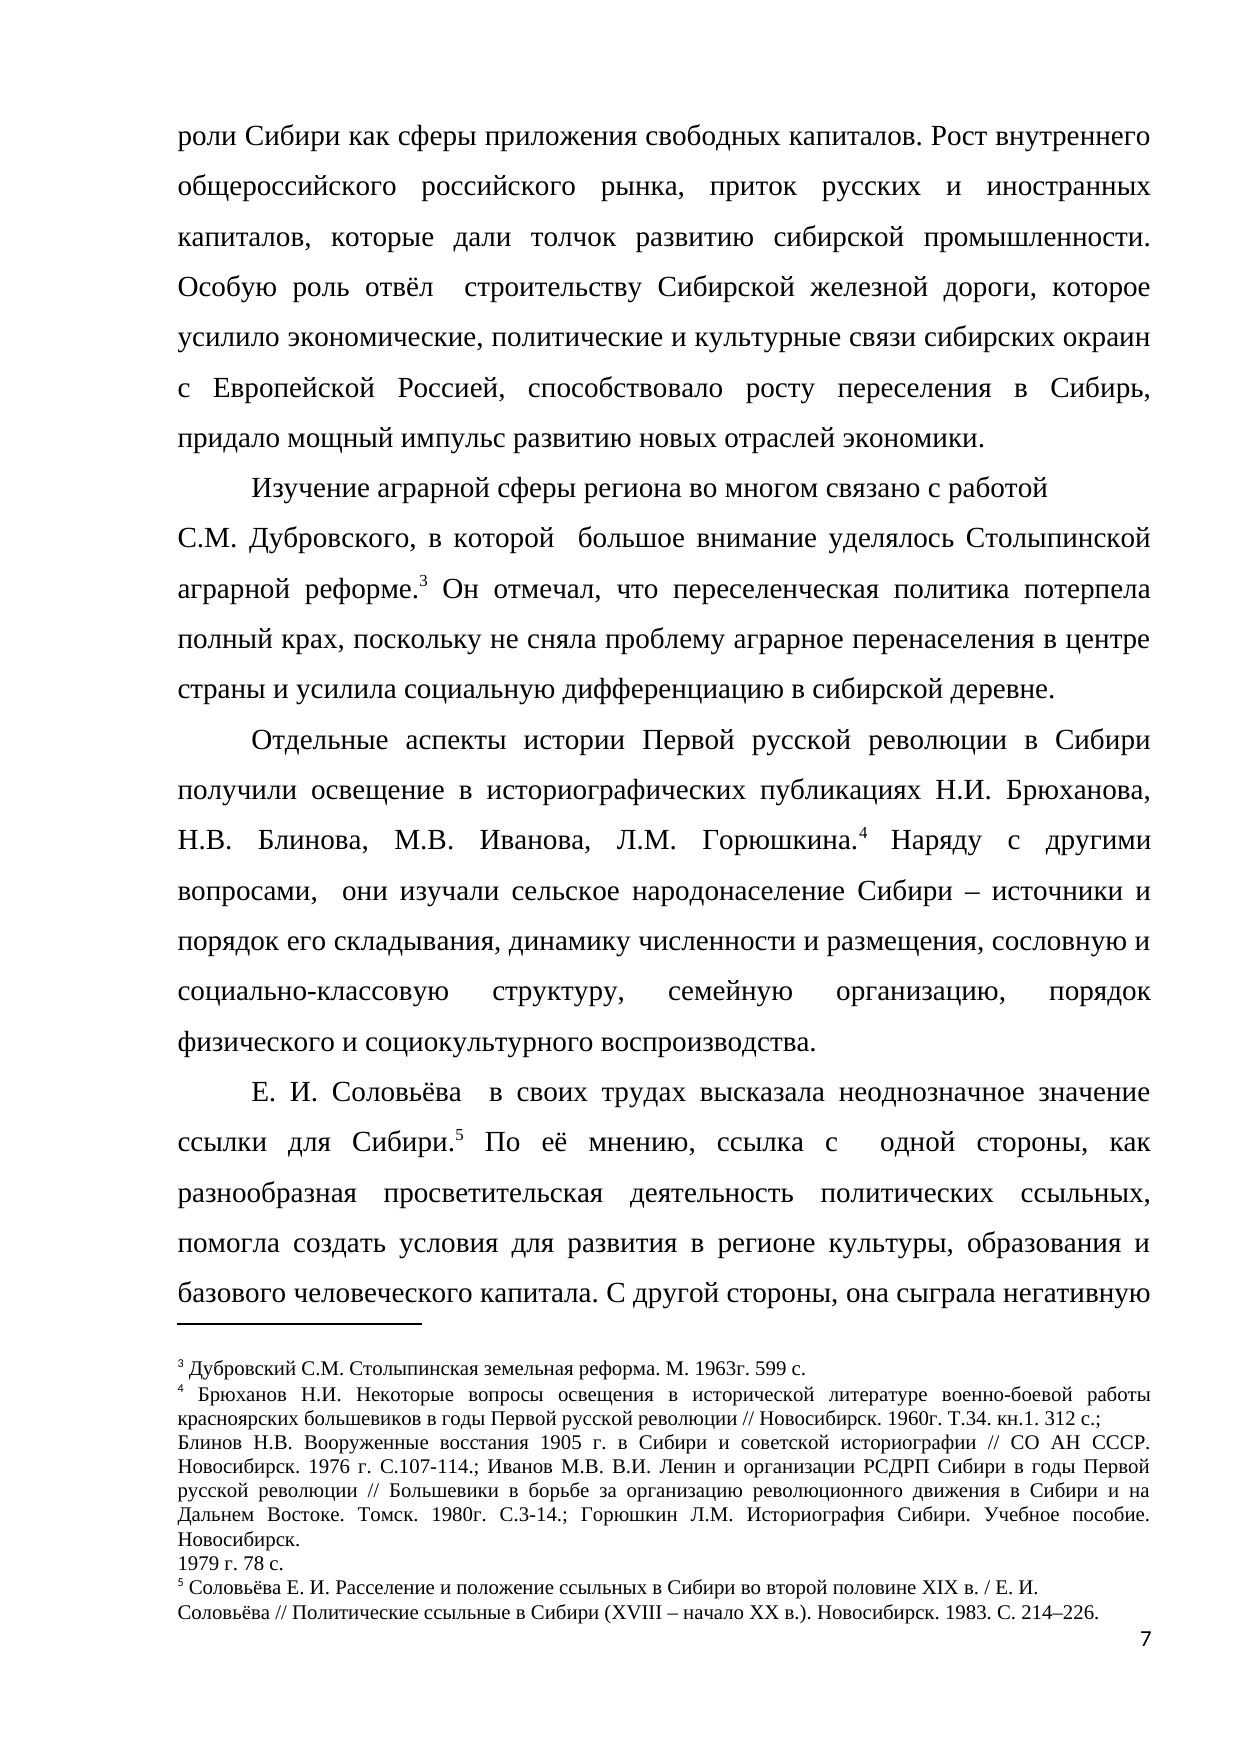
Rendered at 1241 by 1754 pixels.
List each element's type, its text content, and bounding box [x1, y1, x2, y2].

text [177, 1074, 1152, 1309]
text Изучение аграрной сферы региона во многом связано с работой [177, 470, 1152, 504]
text С.М. Дубровского, в которой большое внимание уделялось Столыпинской аграрной реформе. Он отмечал, что переселенческая политика потерпела полный крах, поскольку не сняла проблему аграрное перенаселения в центре страны и усилила социальную дифференциацию в сибирской деревне. [177, 521, 1152, 705]
text Отдельные аспекты истории Первой русской революции в Сибири получили освещение в историографических публикациях Н.И. Брюханова, Н.В. Блинова, М.В. Иванова, Л.М. Горюшкина. Наряду с другими вопросами, они изучали сельское народонаселение Сибири – источники и порядок его складывания, динамику численности и размещения, сословную и социально-классовую структуру, семейную организацию, порядок физического и социокультурного воспроизводства. [177, 722, 1152, 1057]
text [177, 118, 1152, 453]
